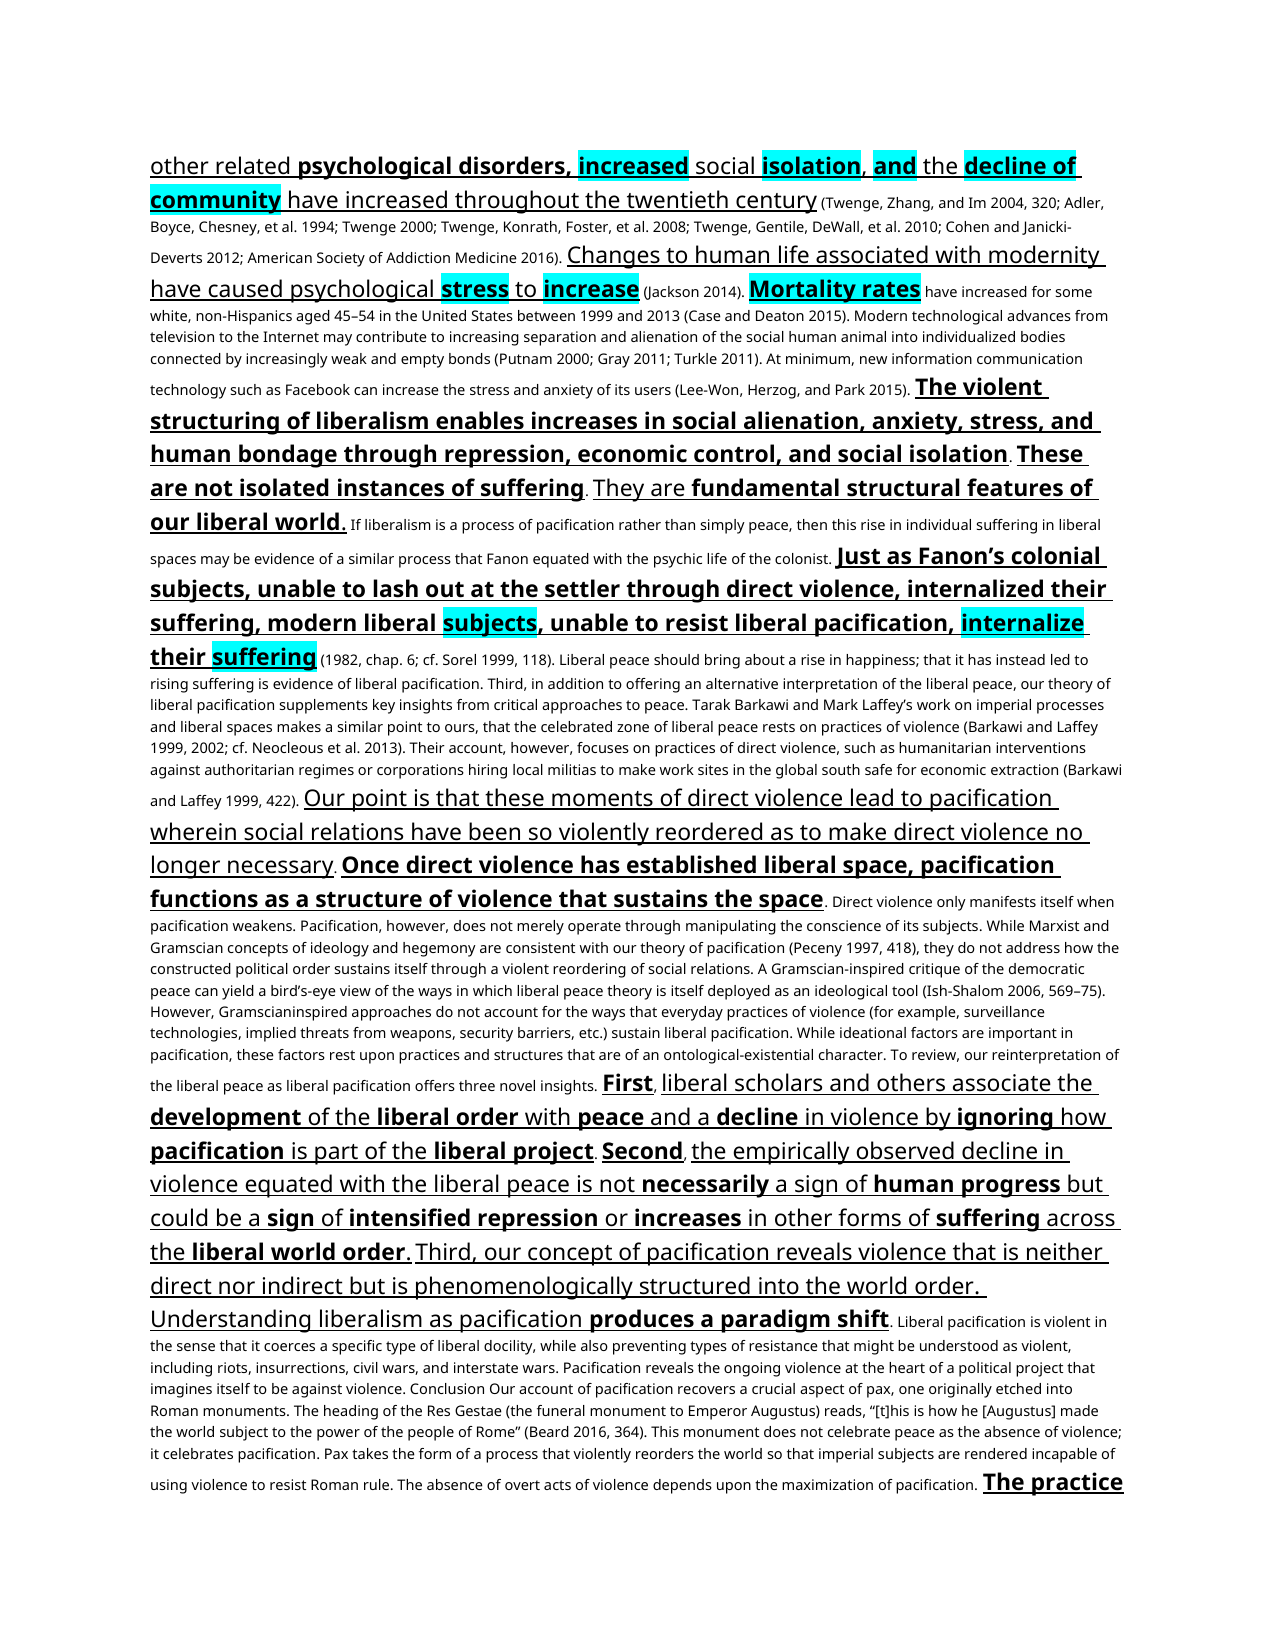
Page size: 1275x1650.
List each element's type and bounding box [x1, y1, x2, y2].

text [150, 150, 1125, 1497]
